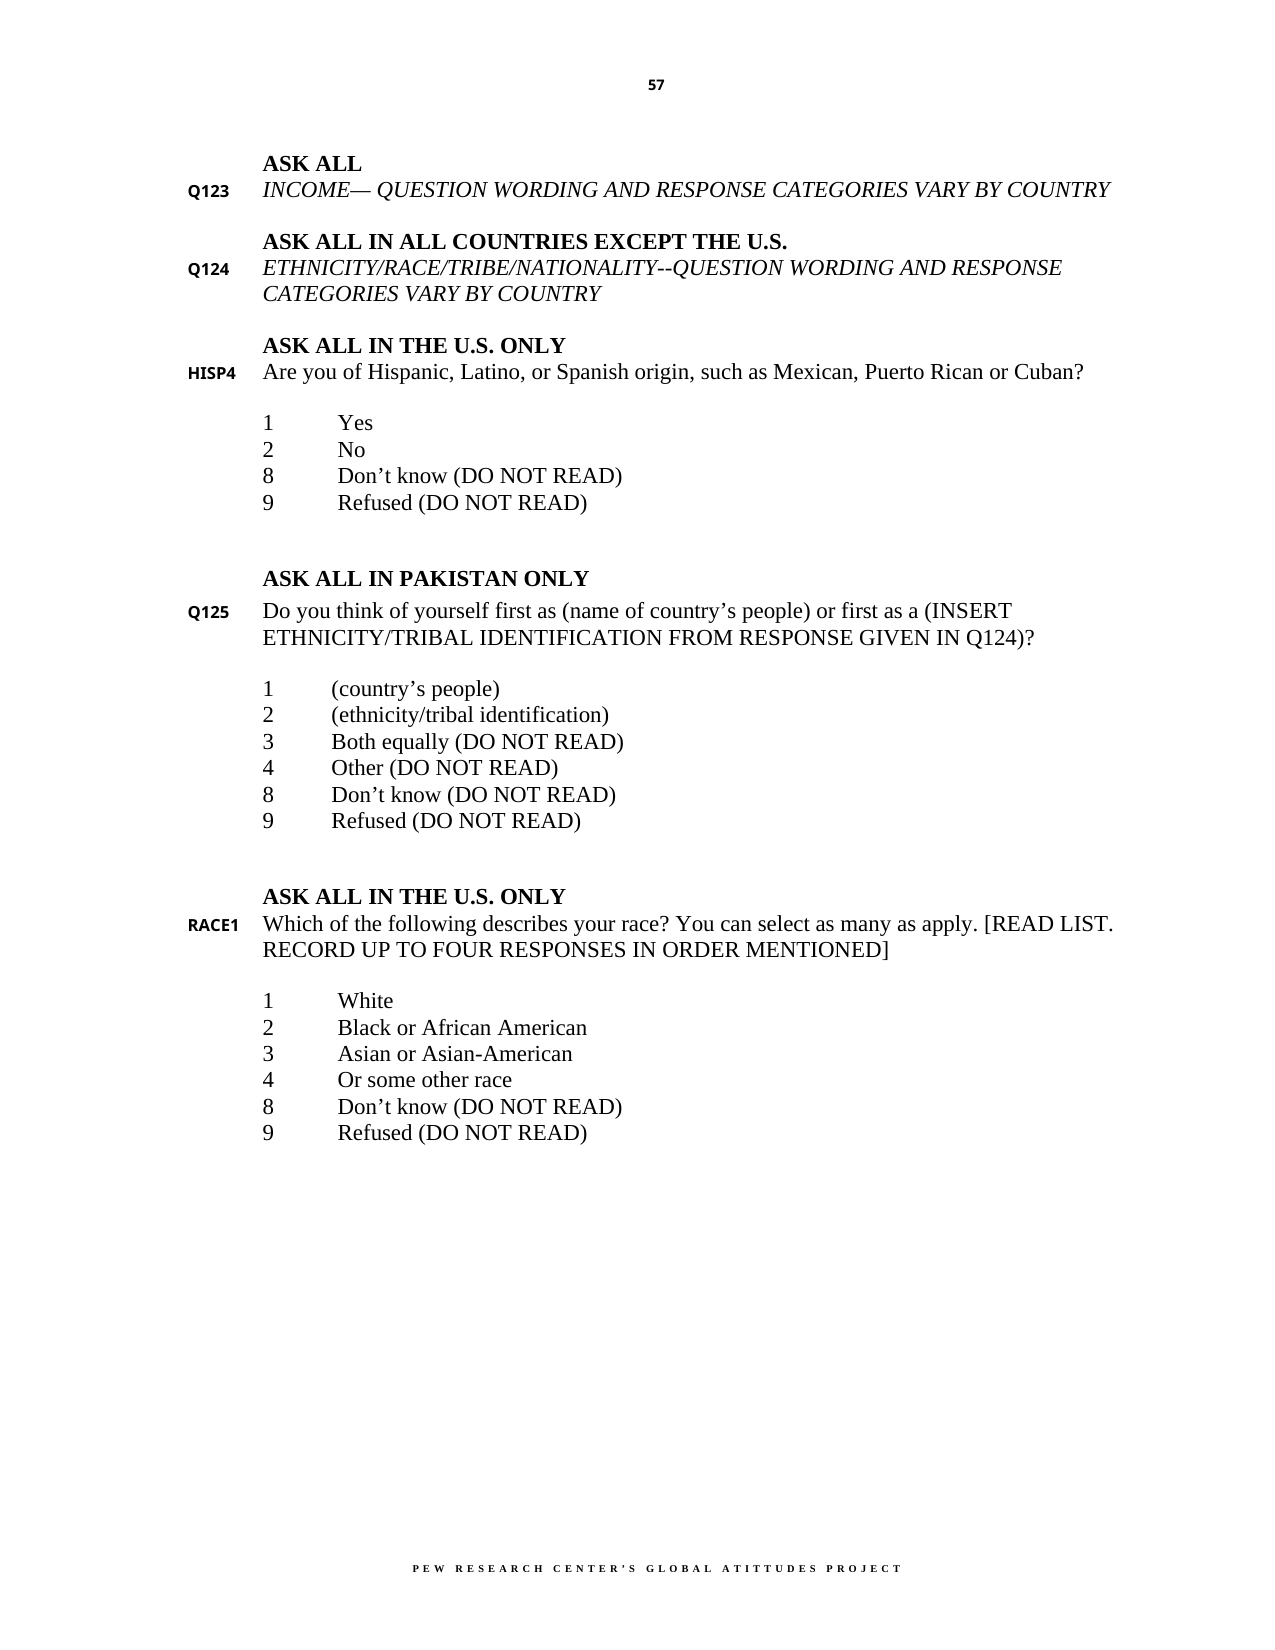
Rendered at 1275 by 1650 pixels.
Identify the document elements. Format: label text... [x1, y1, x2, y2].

text Q123 INCOME— QUESTION WORDING AND RESPONSE CATEGORIES VARY BY COUNTRY [187, 176, 1125, 203]
text 9 Refused (DO NOT READ) [262, 488, 1125, 515]
text ASK ALL IN PAKISTAN ONLY [262, 565, 1125, 591]
text 8 Don’t know (DO NOT READ) [262, 462, 1125, 488]
text RACE1 Which of the following describes your race? You can select as many as apply. [READ LIST. RECORD UP TO FOUR RESPONSES IN ORDER MENTIONED] [187, 910, 1125, 962]
text 2 (ethnicity/tribal identification) [262, 702, 1125, 728]
text 4 Or some other race [262, 1066, 1125, 1093]
text ASK ALL IN ALL COUNTRIES EXCEPT THE U.S. [262, 228, 1125, 254]
text 1 White [262, 987, 1125, 1014]
text 1 (country’s people) [262, 675, 1125, 702]
text 2 Black or African American [262, 1014, 1125, 1040]
text ASK ALL [262, 150, 1125, 176]
text ASK ALL IN THE U.S. ONLY [262, 332, 1125, 358]
text HISP4 Are you of Hispanic, Latino, or Spanish origin, such as Mexican, Puerto Rican or Cuban? [187, 358, 1125, 384]
text Q125 Do you think of yourself first as (name of country’s people) or first as a (INSERT ETHNICITY/TRIBAL IDENTIFICATION FROM RESPONSE GIVEN IN Q124)? [187, 597, 1125, 650]
text 8 Don’t know (DO NOT READ) [262, 781, 1125, 807]
text 4 Other (DO NOT READ) [262, 754, 1125, 781]
text 3 Both equally (DO NOT READ) [262, 728, 1125, 754]
text 9 Refused (DO NOT READ) [262, 1119, 1125, 1146]
text Q124 ETHNICITY/RACE/TRIBE/NATIONALITY--QUESTION WORDING AND RESPONSE CATEGORIES VARY BY COUNTRY [187, 254, 1125, 307]
text 1 Yes [262, 409, 1125, 436]
text ASK ALL IN THE U.S. ONLY [262, 883, 1125, 910]
text 9 Refused (DO NOT READ) [262, 807, 1125, 833]
text 3 Asian or Asian-American [262, 1040, 1125, 1066]
text 2 No [262, 436, 1125, 462]
text 8 Don’t know (DO NOT READ) [262, 1093, 1125, 1119]
